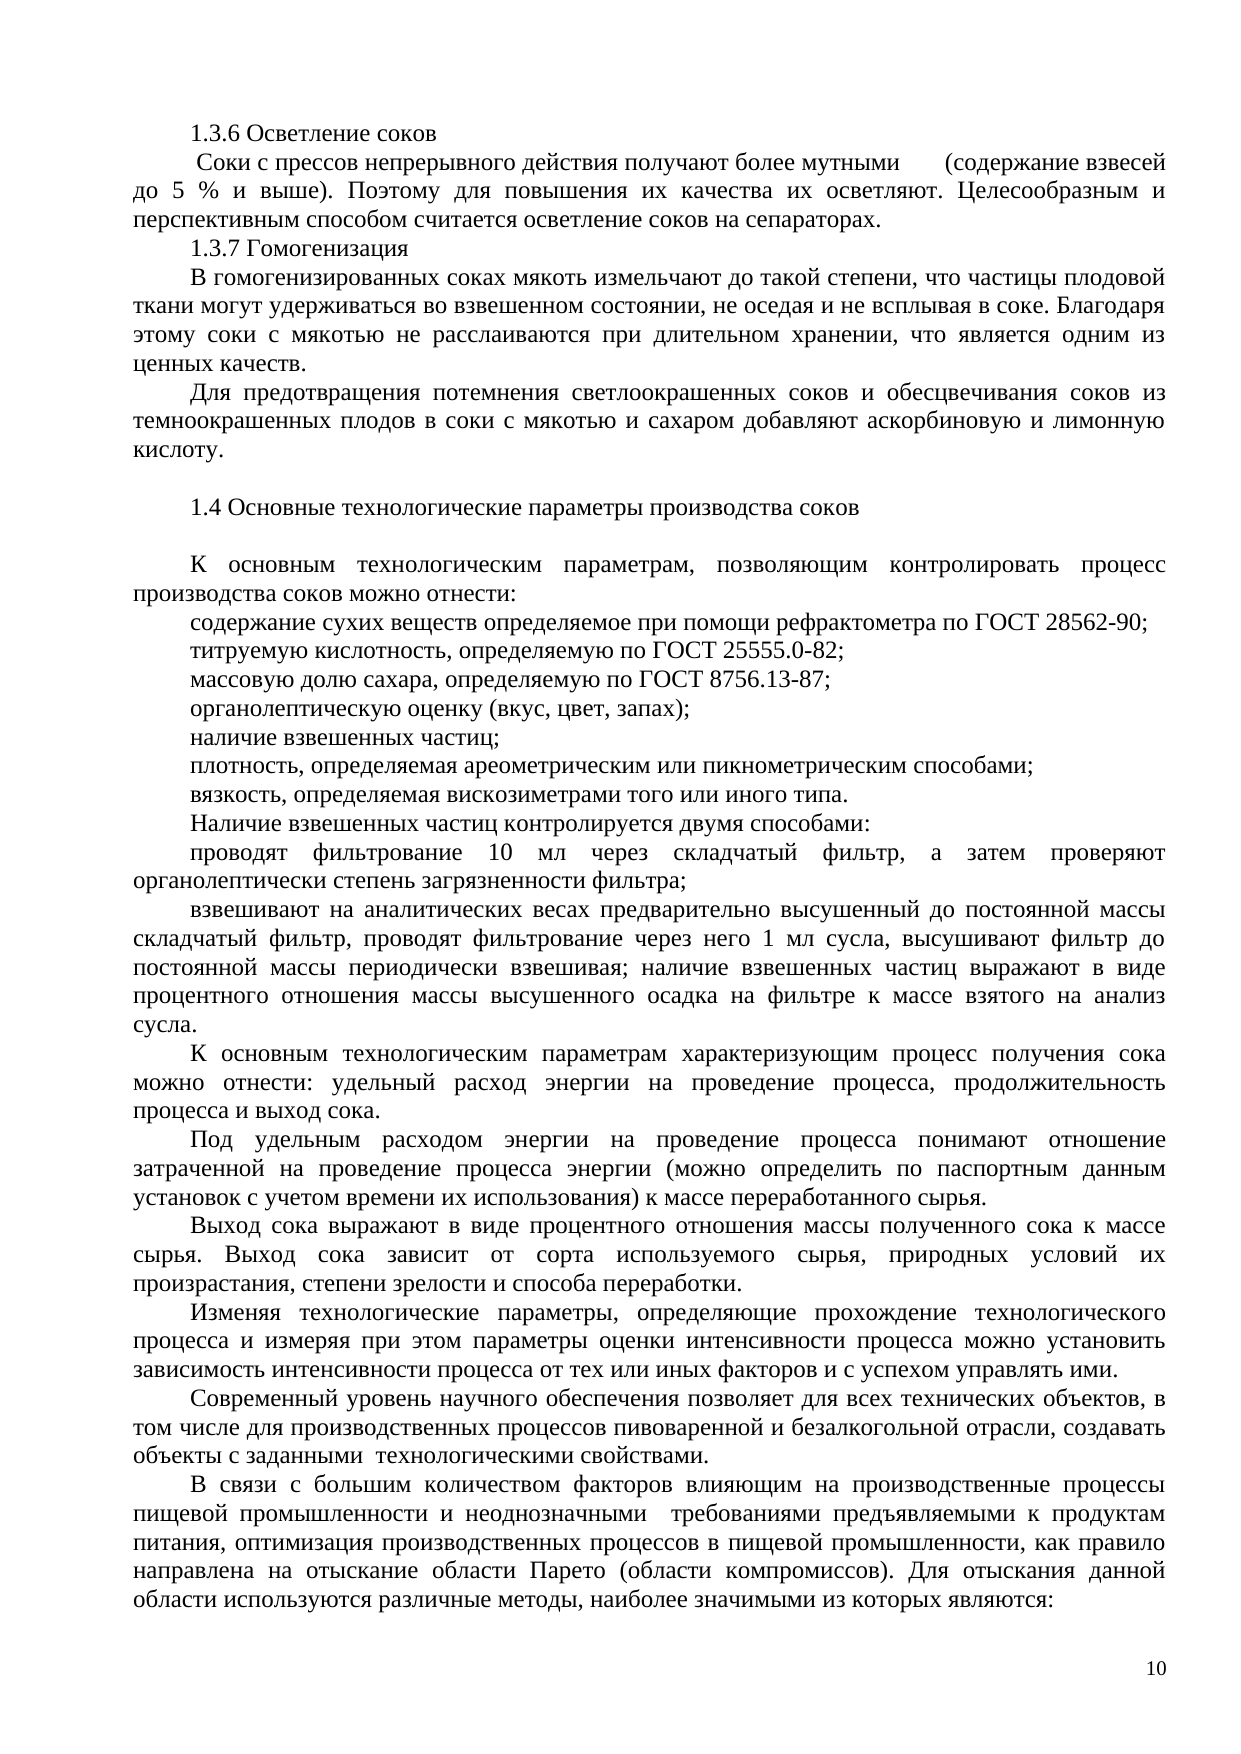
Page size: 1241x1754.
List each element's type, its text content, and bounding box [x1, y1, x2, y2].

text 1.3.6 Осветление соков [133, 118, 1167, 147]
text Наличие взвешенных частиц контролируется двумя способами: [133, 808, 1167, 837]
text Современный уровень научного обеспечения позволяет для всех технических объектов, в том числе для производственных процессов пивоваренной и безалкогольной отрасли, создавать объекты с заданными технологическими свойствами. [133, 1383, 1167, 1469]
text В связи с большим количеством факторов влияющим на производственные процессы пищевой промышленности и неоднозначными требованиями предъявляемыми к продуктам питания, оптимизация производственных процессов в пищевой промышленности, как правило направлена на отыскание области Парето (области компромиссов). Для отыскания данной области используются различные методы, наиболее значимыми из которых являются: [133, 1469, 1167, 1613]
text вязкость, определяемая вискозиметрами того или иного типа. [133, 779, 1167, 808]
text Соки с прессов непрерывного действия получают более мутными (содержание взвесей до 5 % и выше). Поэтому для повышения их качества их осветляют. Целесообразным и перспективным способом считается осветление соков на сепараторах. [133, 147, 1167, 233]
text содержание сухих веществ определяемое при помощи рефрактометра по ГОСТ 28562-90; [133, 607, 1167, 636]
text взвешивают на аналитических весах предварительно высушенный до постоянной массы складчатый фильтр, проводят фильтрование через него 1 мл сусла, высушивают фильтр до постоянной массы периодически взвешивая; наличие взвешенных частиц выражают в виде процентного отношения массы высушенного осадка на фильтре к массе взятого на анализ сусла. [133, 894, 1167, 1038]
text органолептическую оценку (вкус, цвет, запах); [133, 693, 1167, 722]
text массовую долю сахара, определяемую по ГОСТ 8756.13-87; [133, 664, 1167, 693]
text 1.4 Основные технологические параметры производства соков [133, 492, 1167, 521]
text проводят фильтрование 10 мл через складчатый фильтр, а затем проверяют органолептически степень загрязненности фильтра; [133, 837, 1167, 894]
text Под удельным расходом энергии на проведение процесса понимают отношение затраченной на проведение процесса энергии (можно определить по паспортным данным установок с учетом времени их использования) к массе переработанного сырья. [133, 1124, 1167, 1211]
text К основным технологическим параметрам, позволяющим контролировать процесс производства соков можно отнести: [133, 549, 1167, 607]
text титруемую кислотность, определяемую по ГОСТ 25555.0-82; [133, 636, 1167, 664]
text плотность, определяемая ареометрическим или пикнометрическим способами; [133, 751, 1167, 779]
text Выход сока выражают в виде процентного отношения массы полученного сока к массе сырья. Выход сока зависит от сорта используемого сырья, природных условий их произрастания, степени зрелости и способа переработки. [133, 1211, 1167, 1297]
text 1.3.7 Гомогенизация [133, 233, 1167, 262]
text К основным технологическим параметрам характеризующим процесс получения сока можно отнести: удельный расход энергии на проведение процесса, продолжительность процесса и выход сока. [133, 1038, 1167, 1124]
text Для предотвращения потемнения светлоокрашенных соков и обесцвечивания соков из темноокрашенных плодов в соки с мякотью и сахаром добавляют аскорбиновую и лимонную кислоту. [133, 377, 1167, 463]
text наличие взвешенных частиц; [133, 722, 1167, 751]
text Изменяя технологические параметры, определяющие прохождение технологического процесса и измеряя при этом параметры оценки интенсивности процесса можно установить зависимость интенсивности процесса от тех или иных факторов и с успехом управлять ими. [133, 1297, 1167, 1383]
text В гомогенизированных соках мякоть измельчают до такой степени, что частицы плодовой ткани могут удерживаться во взвешенном состоянии, не оседая и не всплывая в соке. Благодаря этому соки с мякотью не расслаиваются при длительном хранении, что является одним из ценных качеств. [133, 262, 1167, 377]
